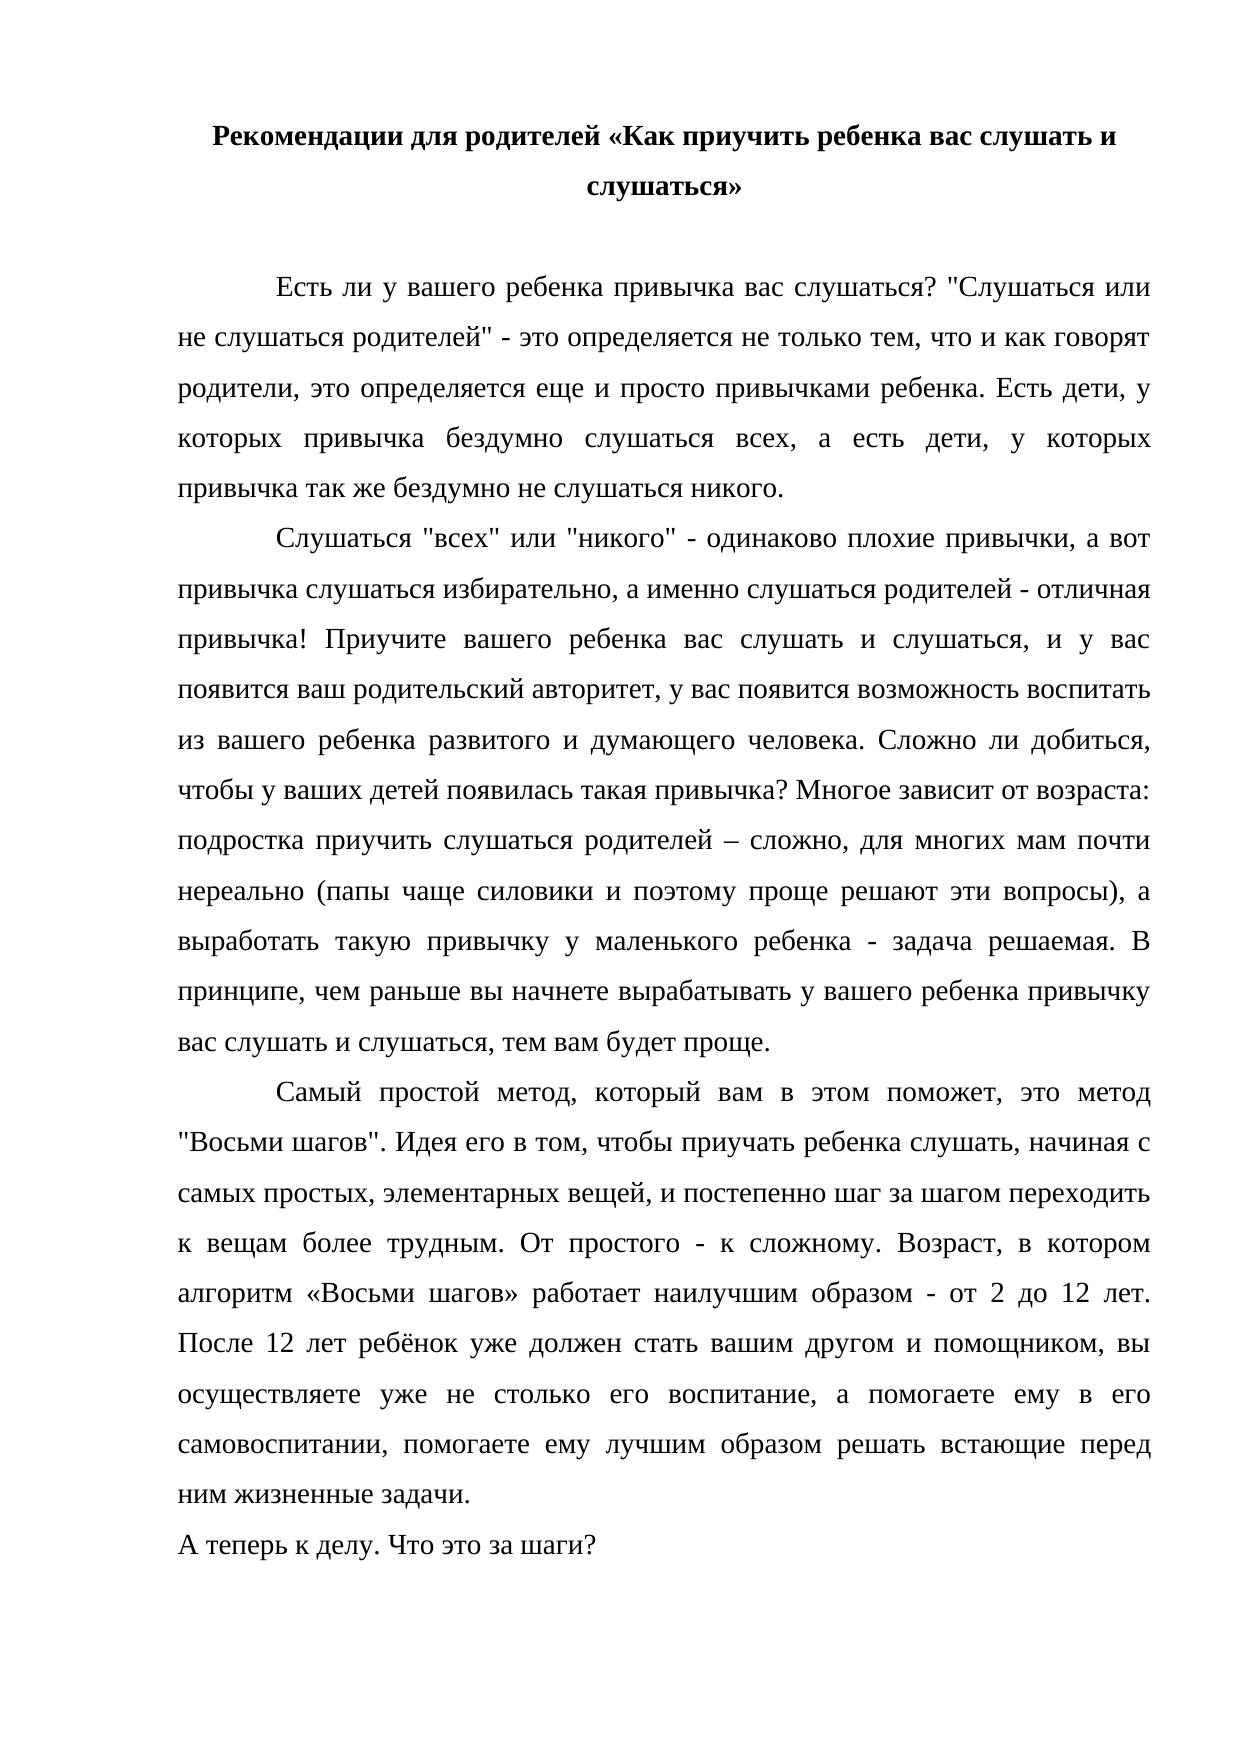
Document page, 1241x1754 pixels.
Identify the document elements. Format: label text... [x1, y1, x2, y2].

text Рекомендации для родителей «Как приучить ребенка вас слушать и слушаться» [177, 118, 1152, 202]
text Самый простой метод, который вам в этом поможет, это метод "Восьми шагов". Идея его в том, чтобы приучать ребенка слушать, начиная с самых простых, элементарных вещей, и постепенно шаг за шагом переходить к вещам более трудным. От простого - к сложному. Возраст, в котором алгоритм «Восьми шагов» работает наилучшим образом - от 2 до 12 лет. После 12 лет ребёнок уже должен стать вашим другом и помощником, вы осуществляете уже не столько его воспитание, а помогаете ему в его самовоспитании, помогаете ему лучшим образом решать встающие перед ним жизненные задачи. [177, 1074, 1152, 1510]
text А теперь к делу. Что это за шаги? [177, 1527, 1152, 1560]
text Есть ли у вашего ребенка привычка вас слушаться? "Слушаться или не слушаться родителей" - это определяется не только тем, что и как говорят родители, это определяется еще и просто привычками ребенка. Есть дети, у которых привычка бездумно слушаться всех, а есть дети, у которых привычка так же бездумно не слушаться никого. [177, 269, 1152, 504]
text Слушаться "всех" или "никого" - одинаково плохие привычки, а вот привычка слушаться избирательно, а именно слушаться родителей - отличная привычка! Приучите вашего ребенка вас слушать и слушаться, и у вас появится ваш родительский авторитет, у вас появится возможность воспитать из вашего ребенка развитого и думающего человека. Сложно ли добиться, чтобы у ваших детей появилась такая привычка? Многое зависит от возраста: подростка приучить слушаться родителей – сложно, для многих мам почти нереально (папы чаще силовики и поэтому проще решают эти вопросы), а выработать такую привычку у маленького ребенка - задача решаемая. В принципе, чем раньше вы начнете вырабатывать у вашего ребенка привычку вас слушать и слушаться, тем вам будет проще. [177, 521, 1152, 1057]
